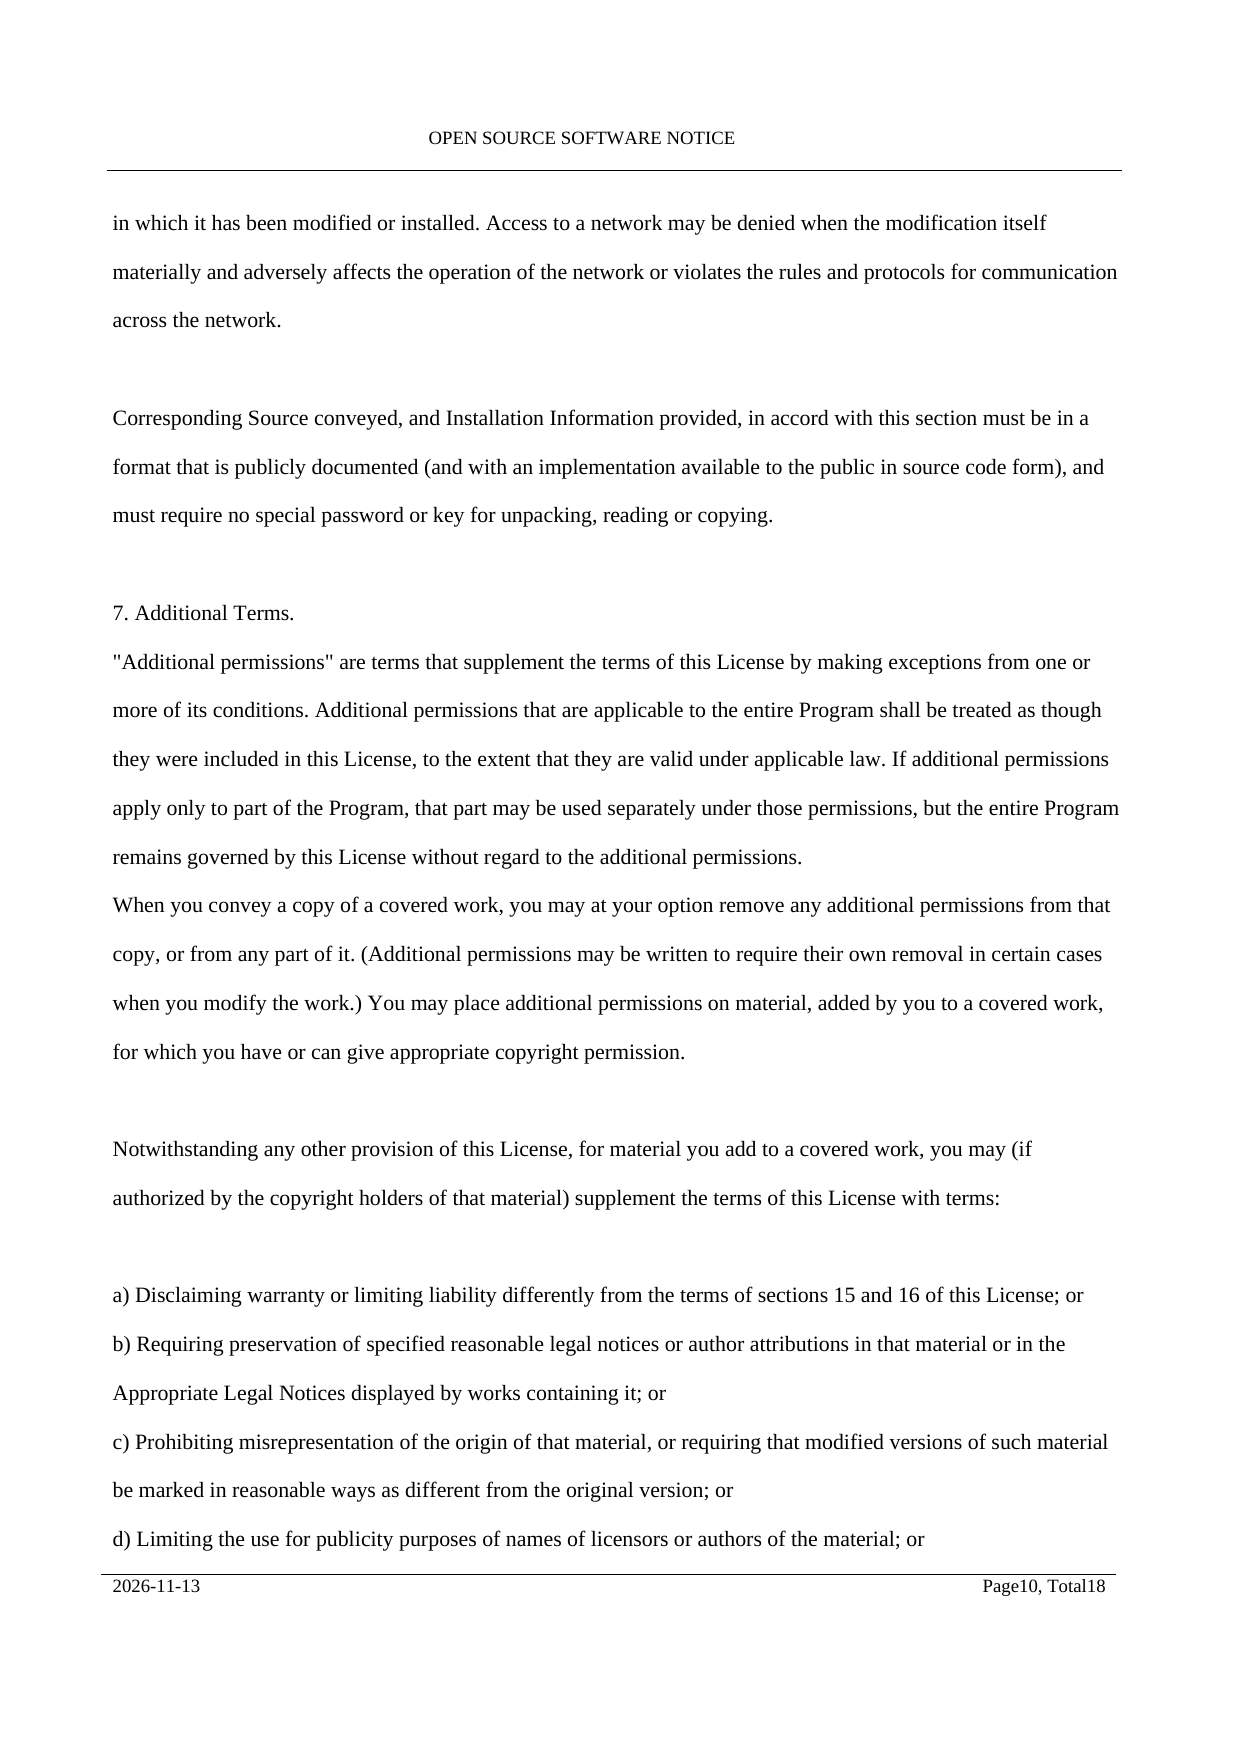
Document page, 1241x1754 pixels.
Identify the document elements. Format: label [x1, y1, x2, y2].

text [112, 206, 1128, 1555]
